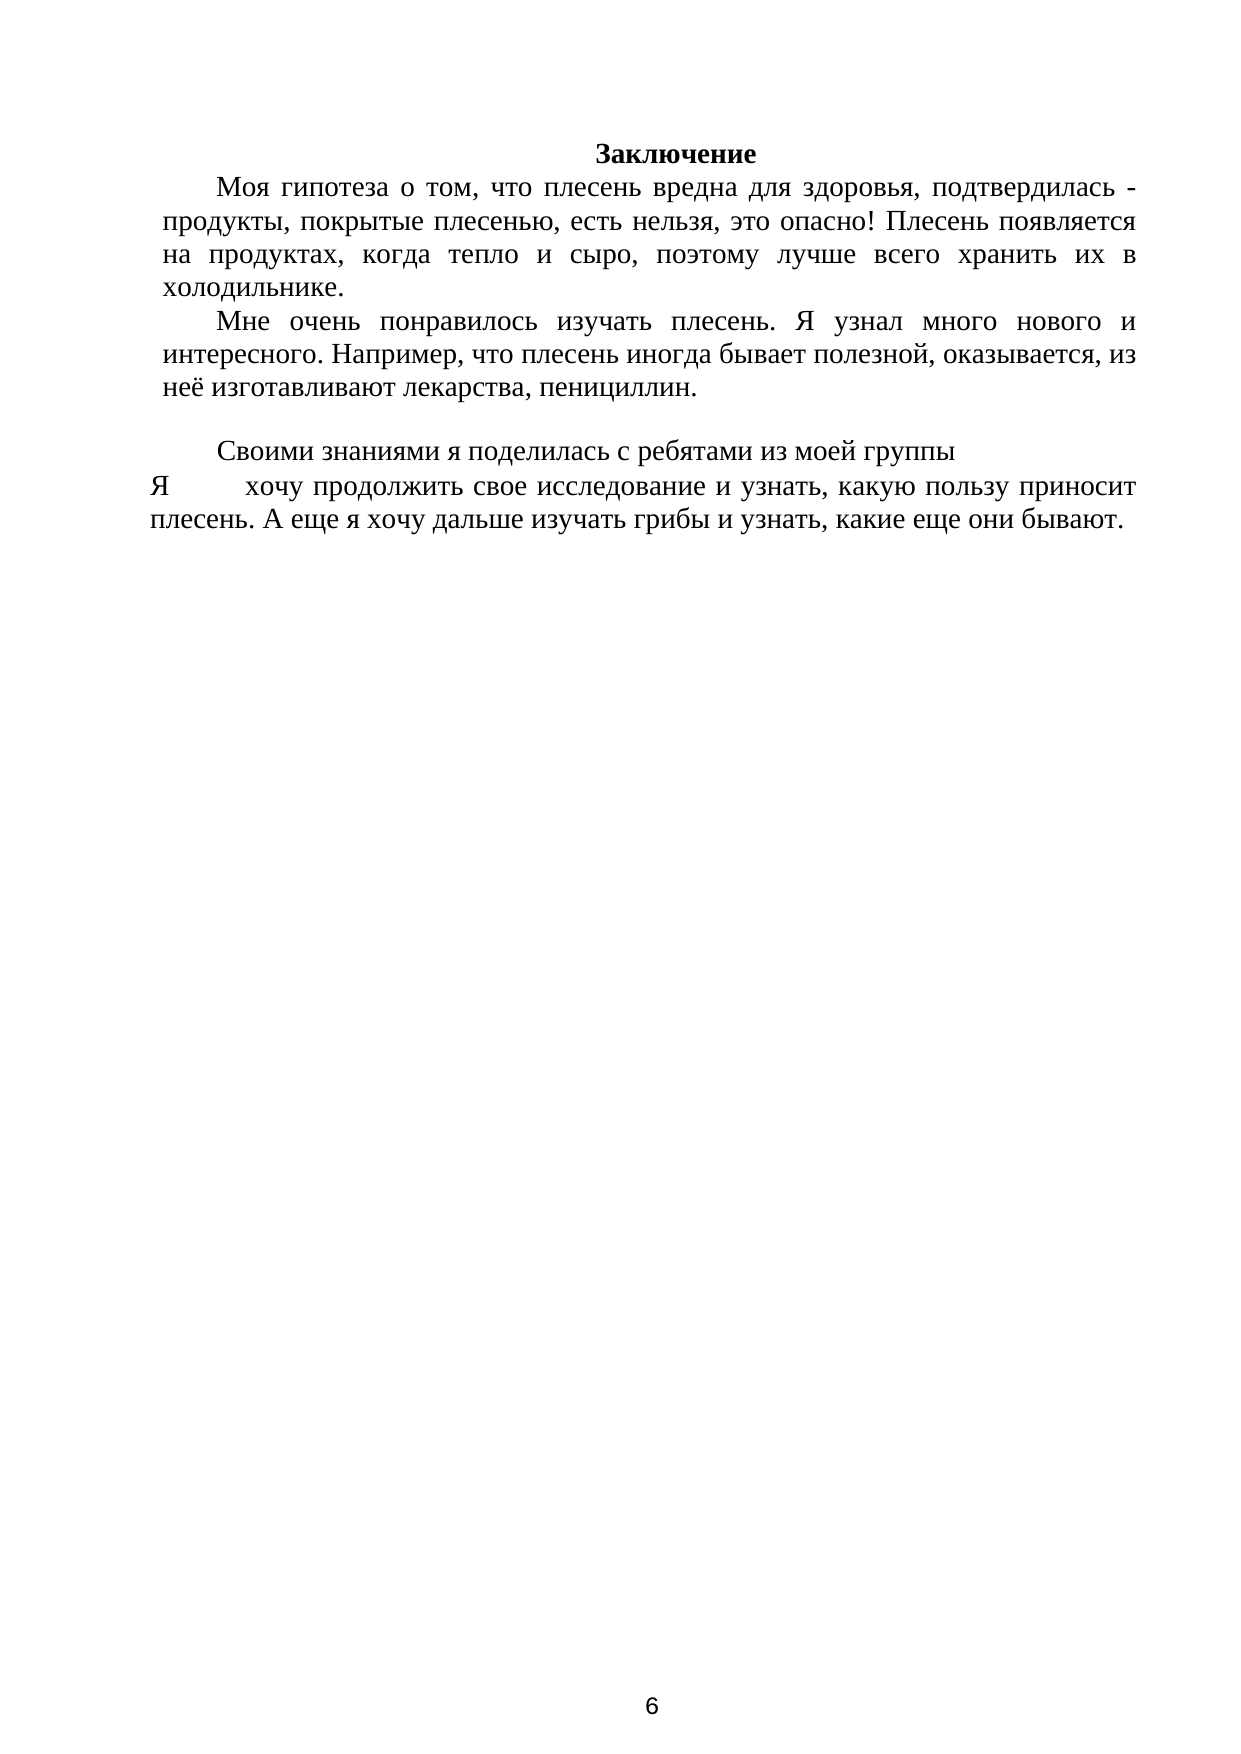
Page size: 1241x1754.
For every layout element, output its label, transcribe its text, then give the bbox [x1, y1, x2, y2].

text Мне очень понравилось изучать плесень. Я узнал много нового и интересного. Например, что плесень иногда бывает полезной, оказывается, из неё изготавливают лекарства, пенициллин. [162, 304, 1137, 403]
text 6 [150, 1694, 1154, 1722]
list хочу продолжить свое исследование и узнать, какую пользу приносит плесень. А еще я хочу дальше изучать грибы и узнать, какие еще они бывают. [150, 468, 1137, 535]
text Своими знаниями я поделилась с ребятами из моей группы [217, 433, 1137, 466]
text Моя гипотеза о том, что плесень вредна для здоровья, подтвердилась - продукты, покрытые плесенью, есть нельзя, это опасно! Плесень появляется на продуктах, когда тепло и сыро, поэтому лучше всего хранить их в холодильнике. [162, 171, 1137, 302]
text Заключение [150, 136, 1202, 170]
